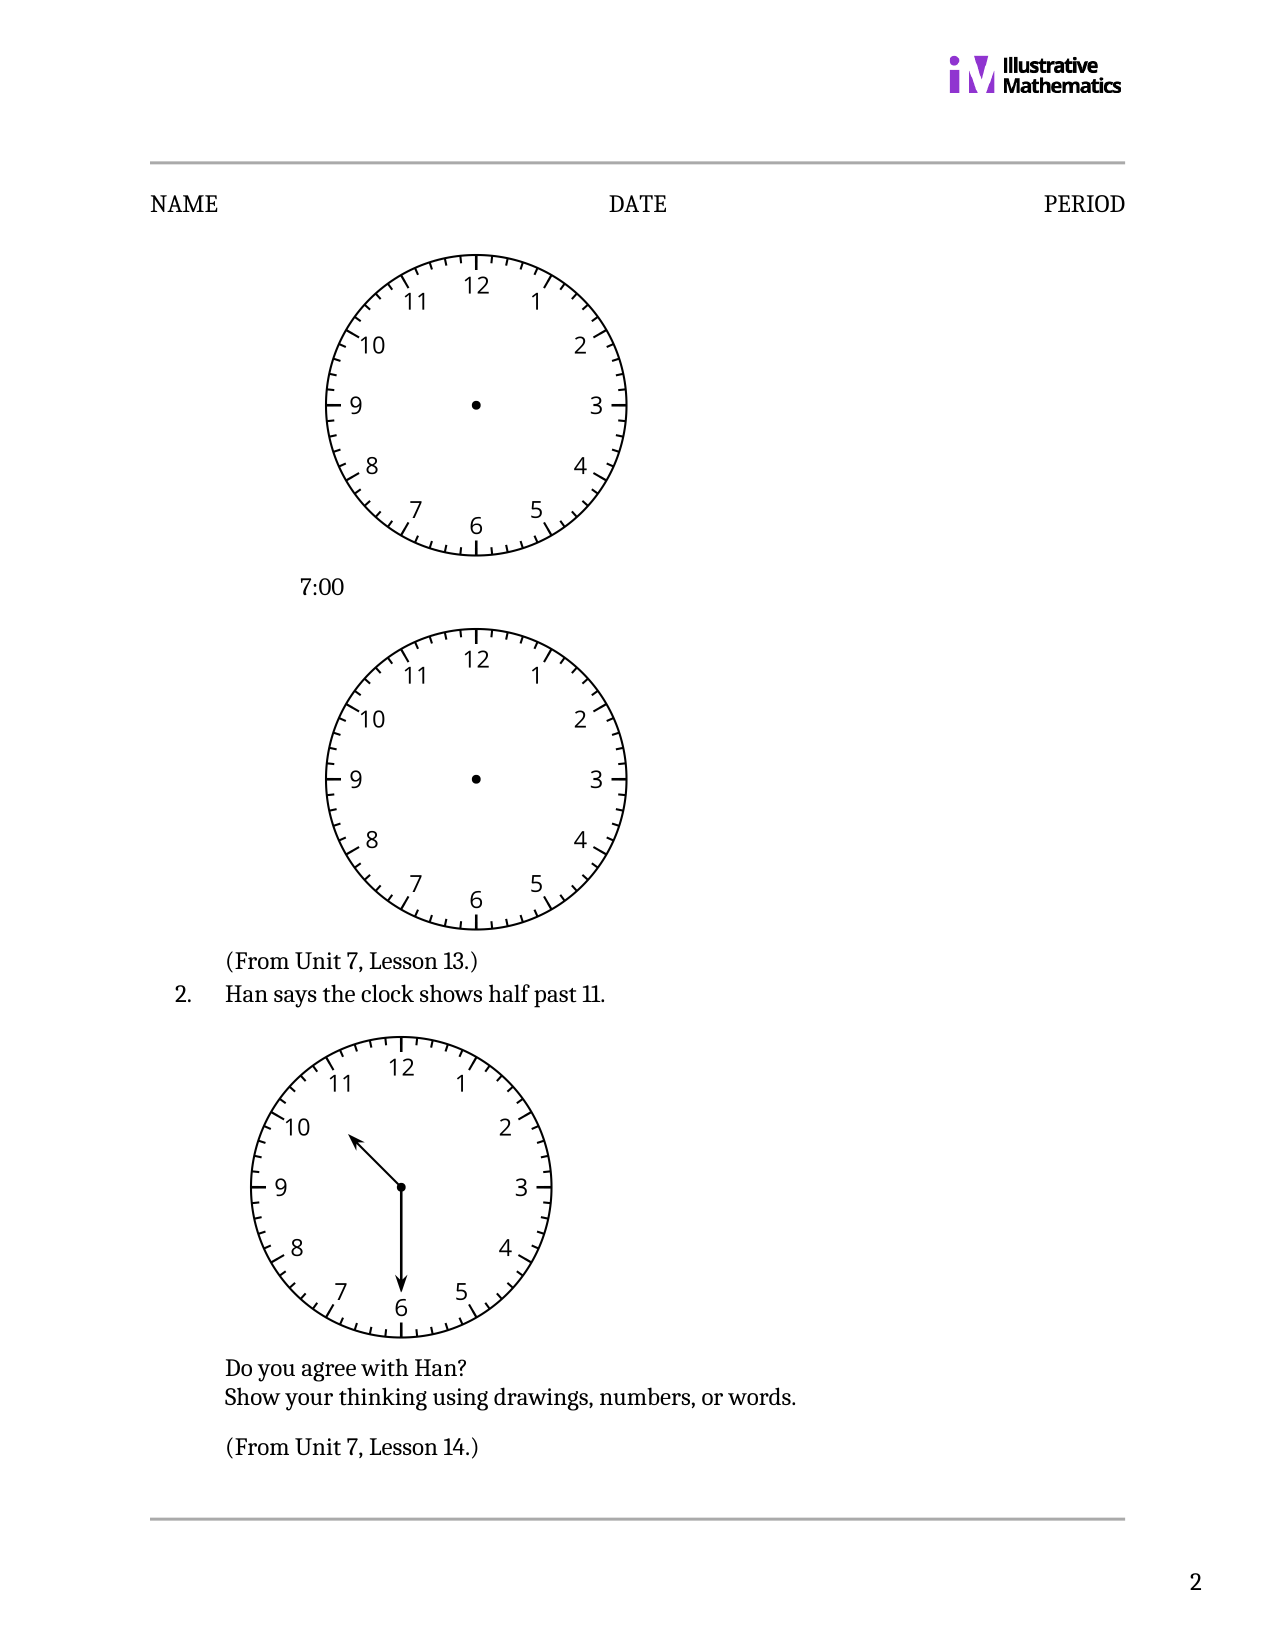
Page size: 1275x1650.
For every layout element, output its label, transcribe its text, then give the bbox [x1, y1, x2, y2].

list Do you agree with Han? Show your thinking using drawings, numbers, or words. [175, 1354, 1125, 1412]
list (From Unit 7, Lesson 13.) [175, 947, 1125, 976]
list Han says the clock shows half past 11. [175, 979, 1125, 1008]
list (From Unit 7, Lesson 14.) [175, 1432, 1125, 1461]
list 7:00 [250, 572, 1125, 601]
picture [318, 622, 634, 937]
picture [318, 247, 634, 563]
picture [949, 55, 1121, 93]
picture [243, 1029, 559, 1345]
